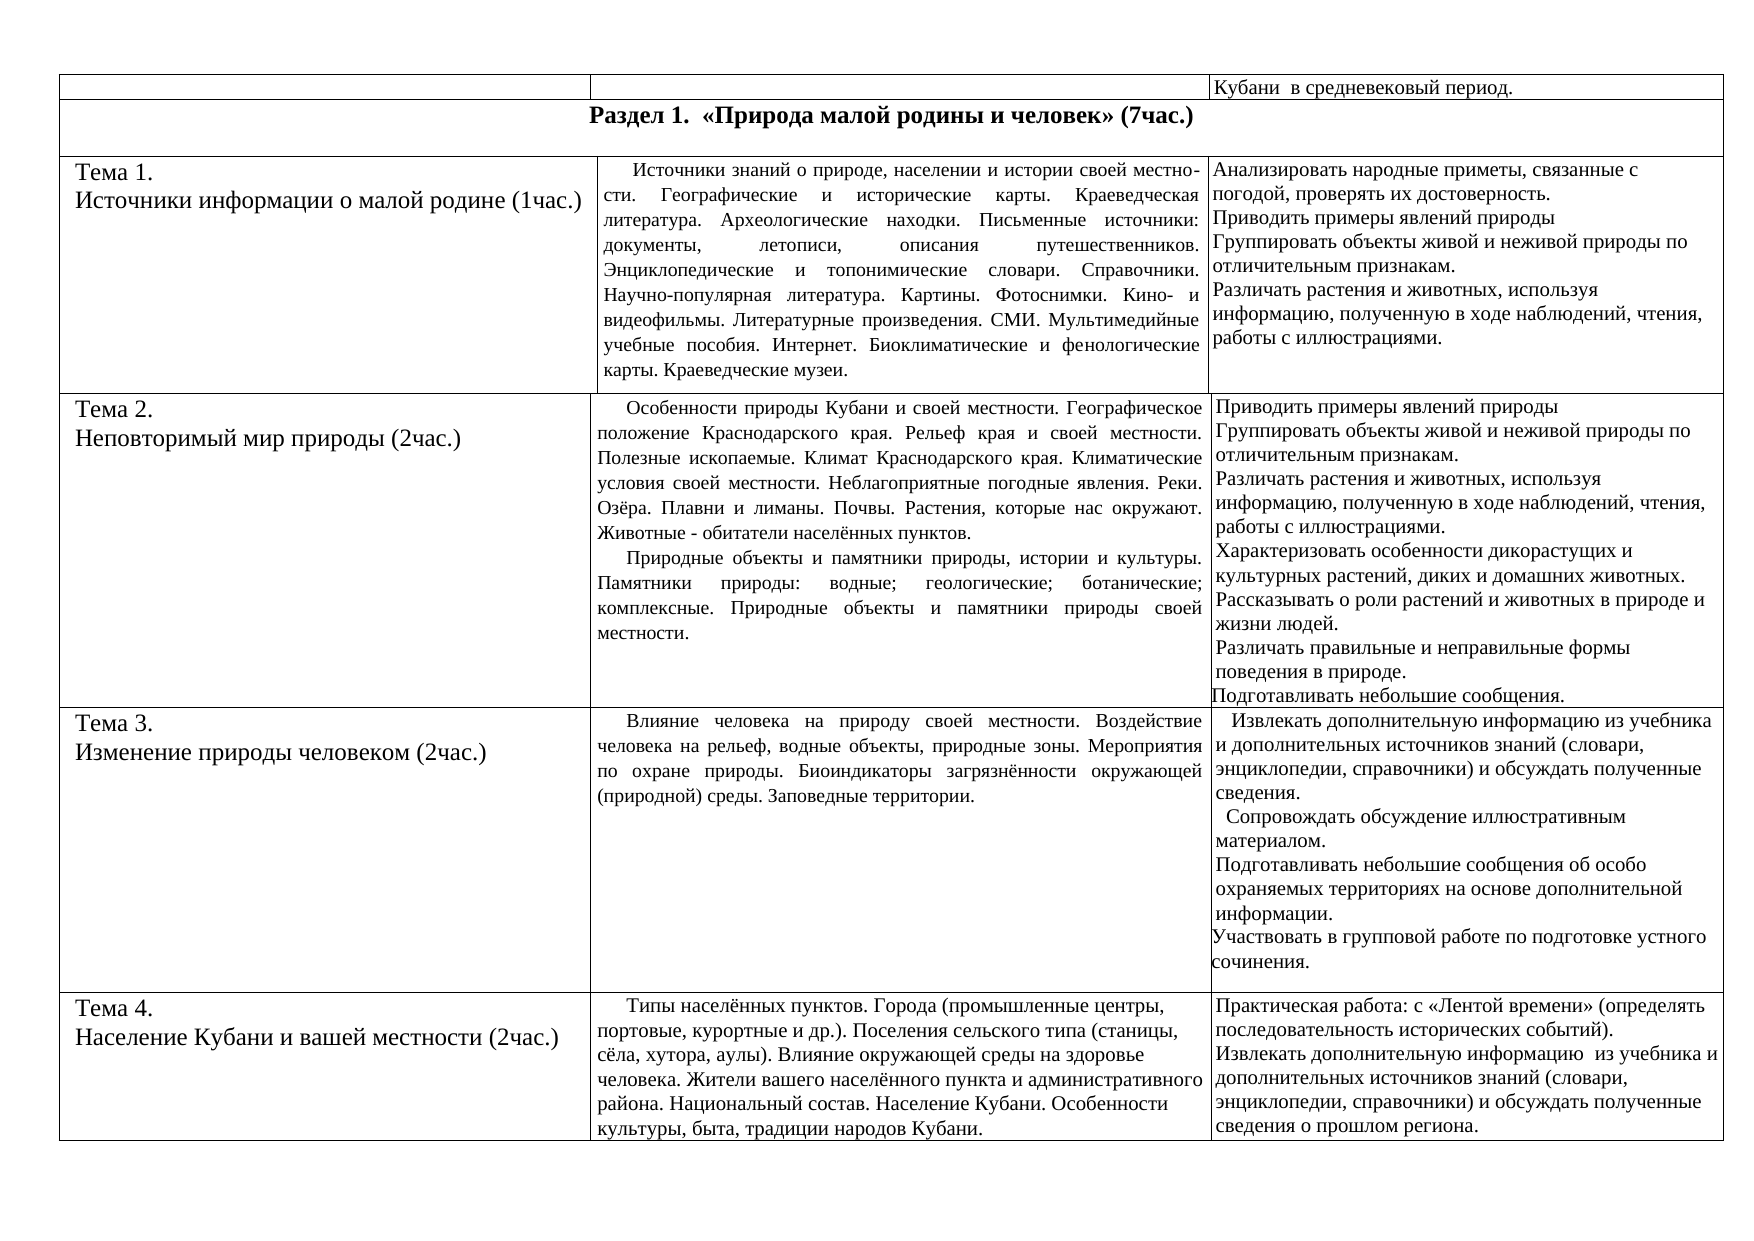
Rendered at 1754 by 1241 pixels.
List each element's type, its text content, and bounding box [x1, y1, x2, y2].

table_cell Влияние человека на природу своей местности. Воздействие человека на рельеф, водные объекты, природные зоны. Мероприятия по охране природы. Биоиндикаторы загрязнённости окружающей (природной) среды. Заповедные территории. [591, 708, 1211, 992]
table_cell Особенности природы Кубани и своей местности. Географическое положение Краснодарского края. Рельеф края и своей местности. Полезные ископаемые. Климат Краснодарского края. Климатические условия своей местности. Неблагоприятные погодные явления. Реки. Озёра. Плавни и лиманы. Почвы. Растения, которые нас окружают. Животные - обитатели населённых пунктов. Природные объекты и памятники природы, истории и культуры. Памятники природы: водные; геологические; ботанические; комплексные. Природные объекты и памятники природы своей местности. [591, 394, 1211, 707]
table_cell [60, 75, 590, 99]
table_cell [60, 993, 590, 1140]
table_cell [1210, 75, 1723, 99]
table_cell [1212, 993, 1723, 1140]
table_cell Анализировать народные приметы, связанные с погодой, проверять их достоверность. Приводить примеры явлений природы Группировать объекты живой и неживой природы по отличительным признакам. Различать растения и животных, используя информацию, полученную в ходе наблюдений, чтения, работы с иллюстрациями. [1209, 157, 1723, 393]
table_cell Источники знаний о природе, населении и истории своей местности. Географические и исторические карты. Краеведческая литература. Археологические находки. Письменные источники: документы, летописи, описания путешественников. Энциклопедические и топонимические словари. Справочники. Научно-популярная литература. Картины. Фотоснимки. Кино- и видеофильмы. Литературные произведения. СМИ. Мультимедийные учебные пособия. Интернет. Биоклиматические и фенологические карты. Краеведческие музеи. [598, 157, 1208, 393]
table_cell Раздел 1. «Природа малой родины и человек» (7час.) [60, 100, 1723, 156]
table_cell Извлекать дополнительную информацию из учебника и дополнительных источников знаний (словари, энциклопедии, справочники) и обсуждать полученные сведения. Сопровождать обсуждение иллюстративным материалом. Подготавливать небольшие сообщения об особо охраняемых территориях на основе дополнительной информации. Участвовать в групповой работе по подготовке устного сочинения. [1212, 708, 1723, 992]
table_cell Тема 2. Неповторимый мир природы (2час.) [60, 394, 590, 707]
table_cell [591, 993, 1211, 1140]
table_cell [591, 75, 1209, 99]
table_cell Приводить примеры явлений природы Группировать объекты живой и неживой природы по отличительным признакам. Различать растения и животных, используя информацию, полученную в ходе наблюдений, чтения, работы с иллюстрациями. Характеризовать особенности дикорастущих и культурных растений, диких и домашних животных. Рассказывать о роли растений и животных в природе и жизни людей. Различать правильные и неправильные формы поведения в природе. Подготавливать небольшие сообщения. [1212, 394, 1723, 707]
table_cell Тема 3. Изменение природы человеком (2час.) [60, 708, 590, 992]
table_cell Тема 1. Источники информации о малой родине (1час.) [60, 157, 597, 393]
